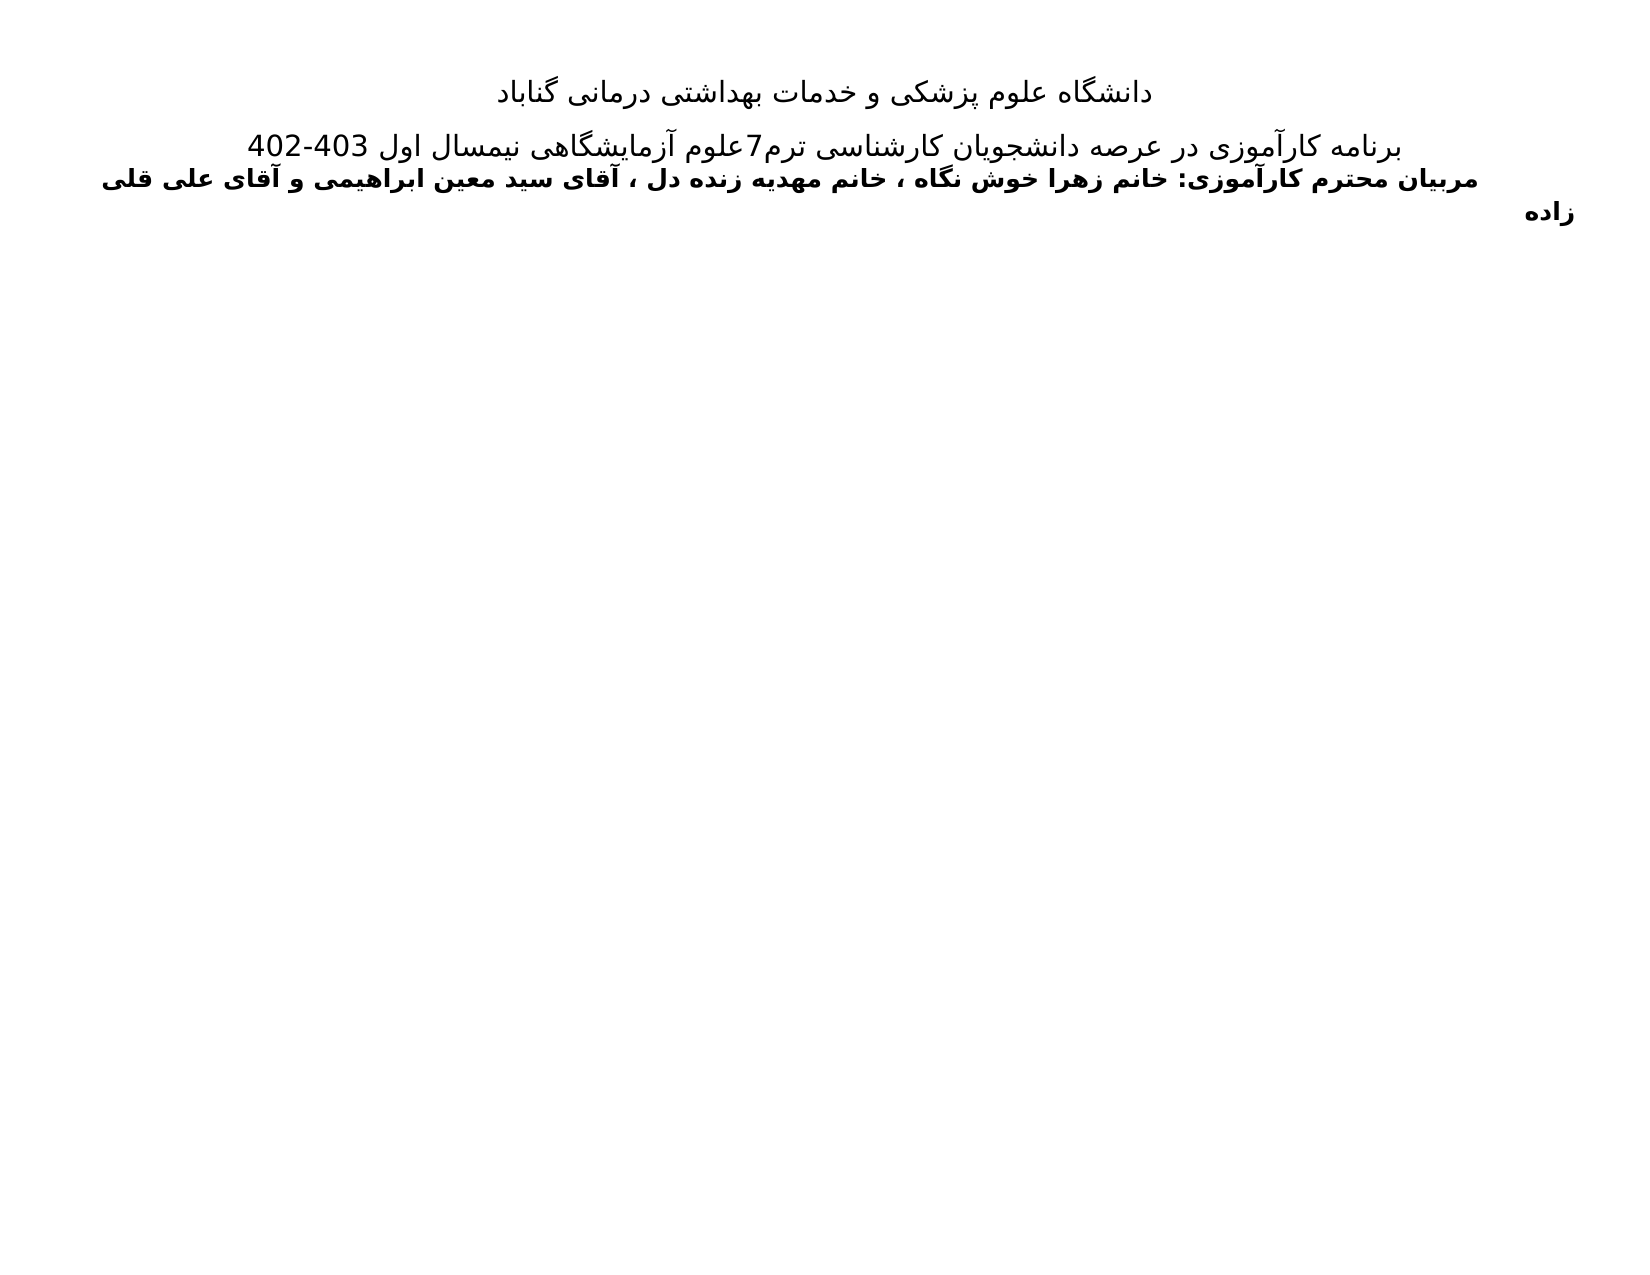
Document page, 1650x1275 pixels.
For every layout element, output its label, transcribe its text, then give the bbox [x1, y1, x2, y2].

text مربیان محترم کارآموزی: خانم زهرا خوش نگاه ، خانم مهدیه زنده دل ، آقای سید معین ابراهیمی و آقای علی قلی زاده [75, 164, 1575, 226]
